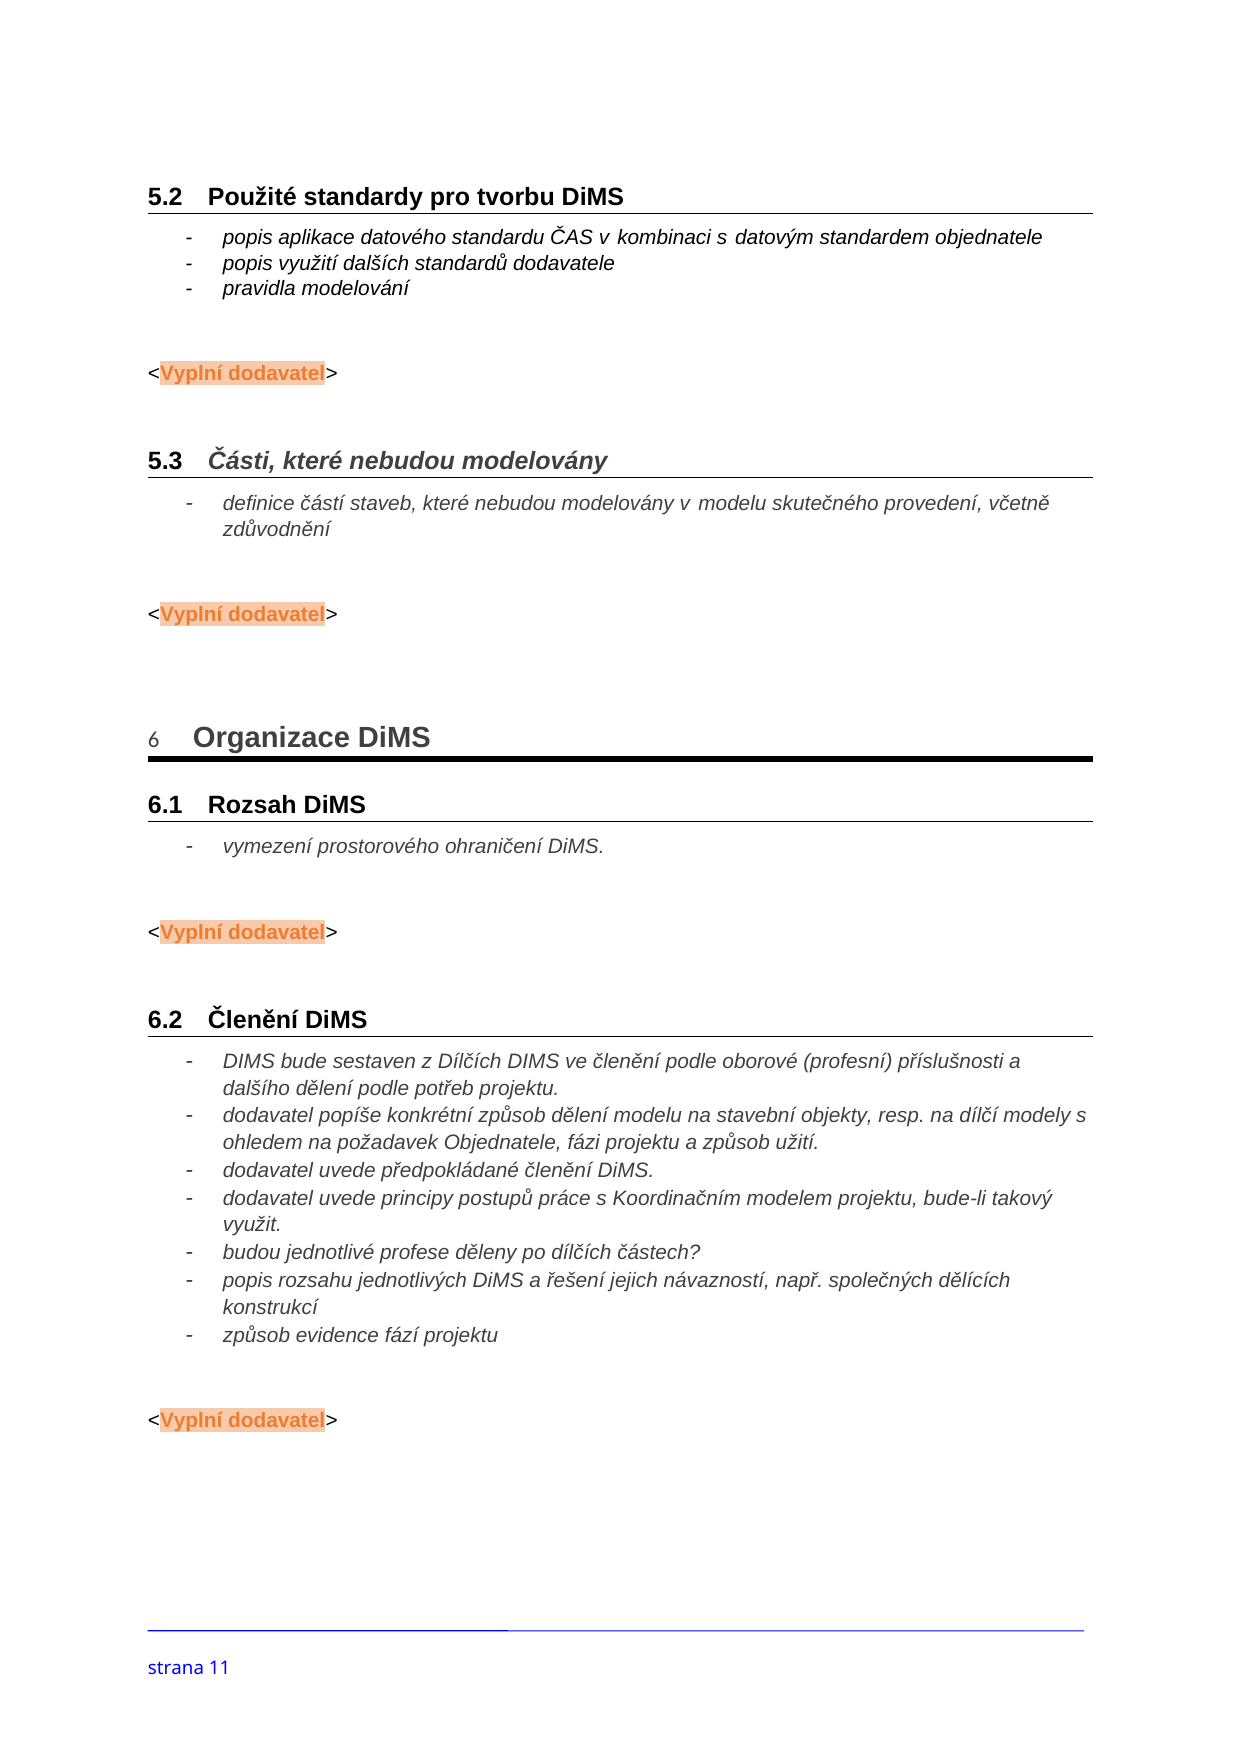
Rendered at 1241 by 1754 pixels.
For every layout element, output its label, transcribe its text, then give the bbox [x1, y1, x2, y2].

list dodavatel uvede předpokládané členění DiMS. [185, 1156, 1093, 1182]
list DIMS bude sestaven z Dílčích DIMS ve členění podle oborové (profesní) příslušnosti a dalšího dělení podle potřeb projektu. [185, 1047, 1093, 1099]
subtitle Použité standardy pro tvorbu DiMS [148, 182, 1093, 213]
list budou jednotlivé profese děleny po dílčích částech? [185, 1238, 1093, 1264]
list způsob evidence fází projektu [185, 1321, 1093, 1347]
list vymezení prostorového ohraničení DiMS. [185, 832, 1093, 859]
list popis rozsahu jednotlivých DiMS a řešení jejich návazností, např. společných dělících konstrukcí [185, 1266, 1093, 1319]
subtitle Části, které nebudou modelovány [148, 446, 1093, 477]
text <Vyplní dodavatel> [325, 602, 1093, 626]
text <Vyplní dodavatel> [325, 361, 1093, 385]
text <Vyplní dodavatel> [325, 1408, 1093, 1432]
list popis využití dalších standardů dodavatele [185, 250, 1093, 274]
text <Vyplní dodavatel> [325, 920, 1093, 944]
list definice částí staveb, které nebudou modelovány v modelu skutečného provedení, včetně zdůvodnění [185, 489, 1093, 541]
list pravidla modelování [185, 276, 1093, 300]
subtitle Organizace DiMS [148, 720, 1093, 756]
subtitle Rozsah DiMS [148, 790, 1093, 821]
list popis aplikace datového standardu ČAS v kombinaci s datovým standardem objednatele [185, 224, 1093, 248]
list dodavatel popíše konkrétní způsob dělení modelu na stavební objekty, resp. na dílčí modely s ohledem na požadavek Objednatele, fázi projektu a způsob užití. [185, 1101, 1093, 1154]
list dodavatel uvede principy postupů práce s Koordinačním modelem projektu, bude-li takový využit. [185, 1184, 1093, 1236]
subtitle Členění DiMS [148, 1005, 1093, 1036]
